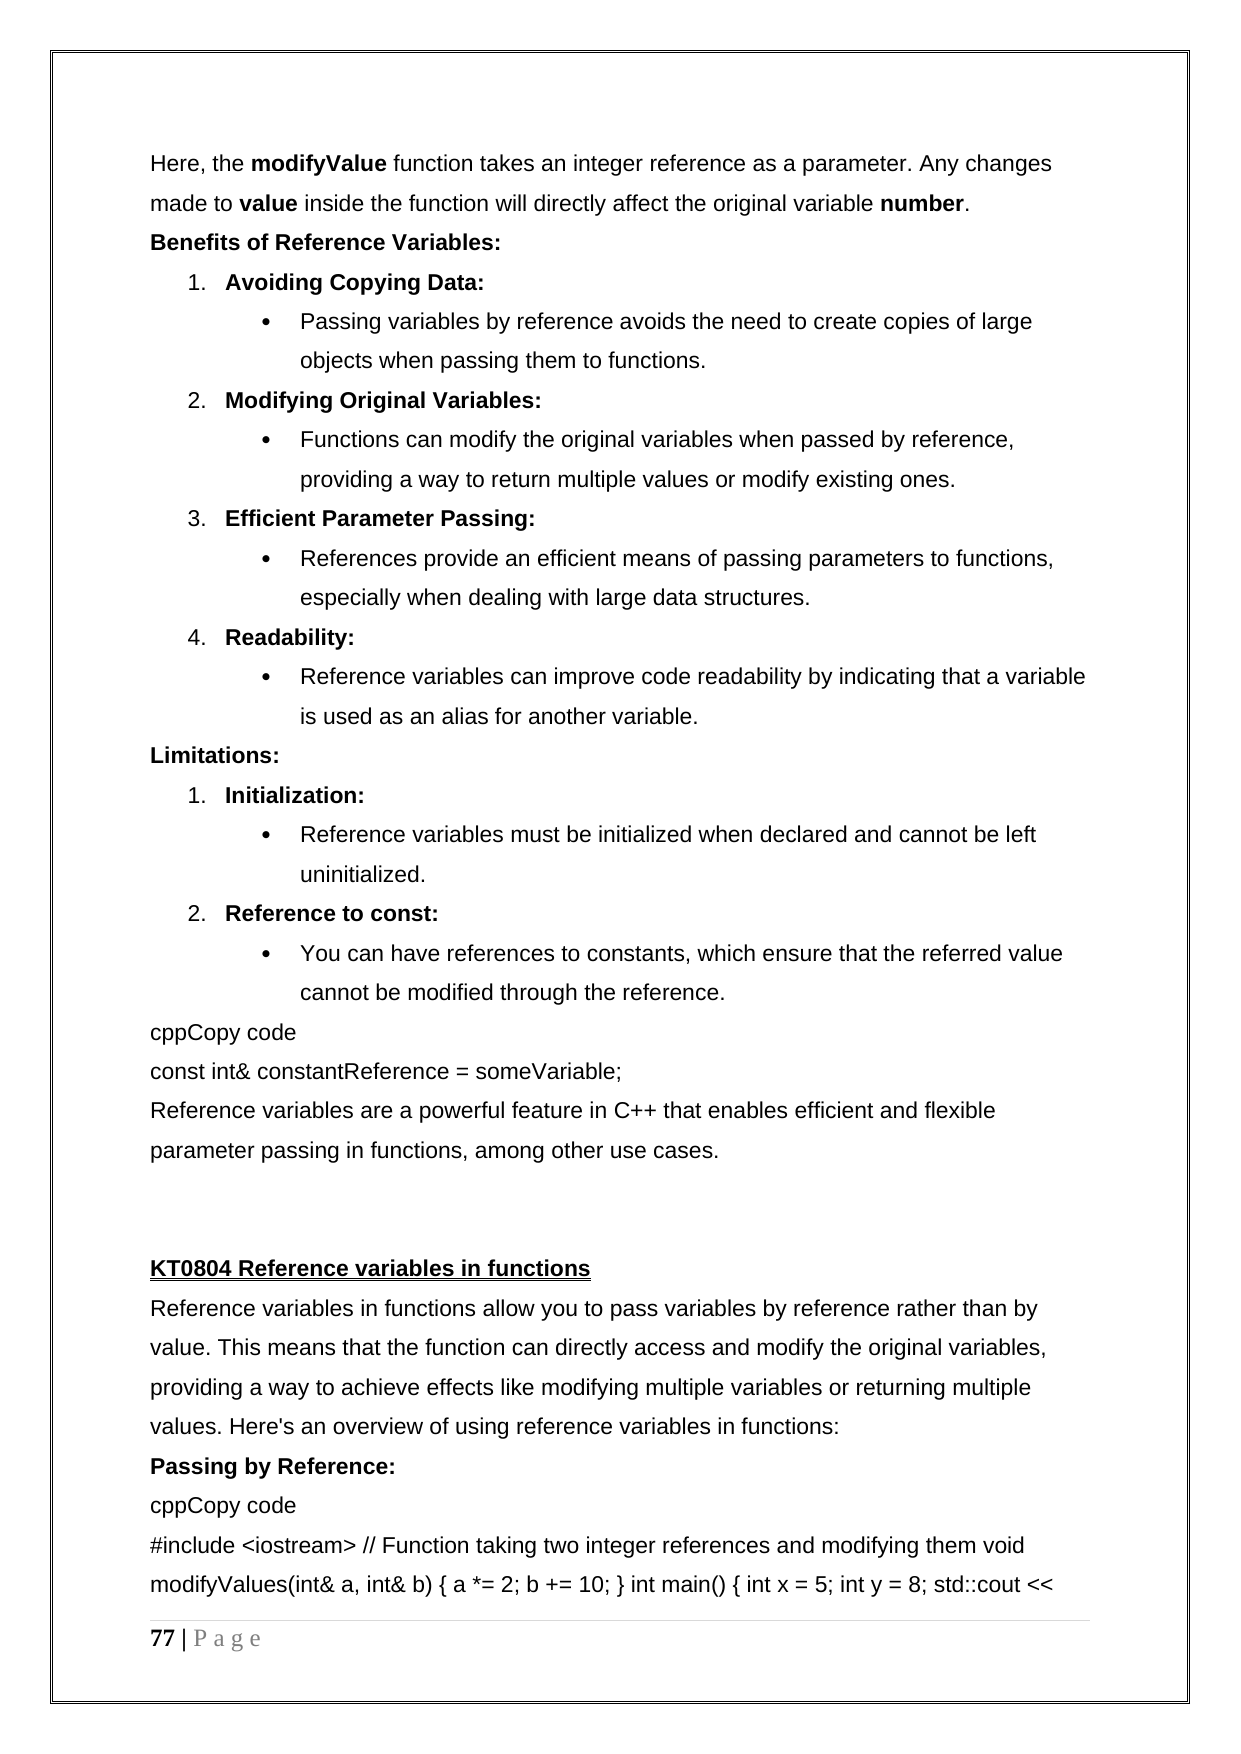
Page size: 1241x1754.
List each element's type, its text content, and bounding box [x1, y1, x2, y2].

text const int& constantReference = someVariable; [150, 1058, 1090, 1084]
list Reference variables can improve code readability by indicating that a variable is used as an alias for another variable. [262, 663, 1090, 729]
list Efficient Parameter Passing: [187, 505, 1090, 532]
list Initialization: [187, 782, 1090, 808]
list References provide an efficient means of passing parameters to functions, especially when dealing with large data structures. [262, 545, 1090, 611]
list Functions can modify the original variables when passed by reference, providing a way to return multiple values or modify existing ones. [262, 426, 1090, 492]
text Passing by Reference: [150, 1453, 1090, 1479]
text Benefits of Reference Variables: [150, 229, 1090, 255]
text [150, 1532, 1090, 1598]
list You can have references to constants, which ensure that the referred value cannot be modified through the reference. [262, 939, 1090, 1005]
list Readability: [187, 624, 1090, 650]
text cppCopy code [150, 1018, 1090, 1045]
list Reference variables must be initialized when declared and cannot be left uninitialized. [262, 821, 1090, 887]
list Modifying Original Variables: [187, 387, 1090, 413]
text Reference variables in functions allow you to pass variables by reference rather than by value. This means that the function can directly access and modify the original variables, providing a way to achieve effects like modifying multiple variables or returning multiple values. Here's an overview of using reference variables in functions: [150, 1295, 1090, 1440]
list Passing variables by reference avoids the need to create copies of large objects when passing them to functions. [262, 308, 1090, 374]
text Reference variables are a powerful feature in C++ that enables efficient and flexible parameter passing in functions, among other use cases. [150, 1097, 1090, 1163]
list Reference to const: [187, 900, 1090, 926]
list Avoiding Copying Data: [187, 268, 1090, 295]
text Limitations: [150, 742, 1090, 768]
text cppCopy code [150, 1492, 1090, 1519]
text KT0804 Reference variables in functions [150, 1255, 1090, 1282]
text Here, the modifyValue function takes an integer reference as a parameter. Any changes made to value inside the function will directly affect the original variable number. [150, 150, 1090, 216]
